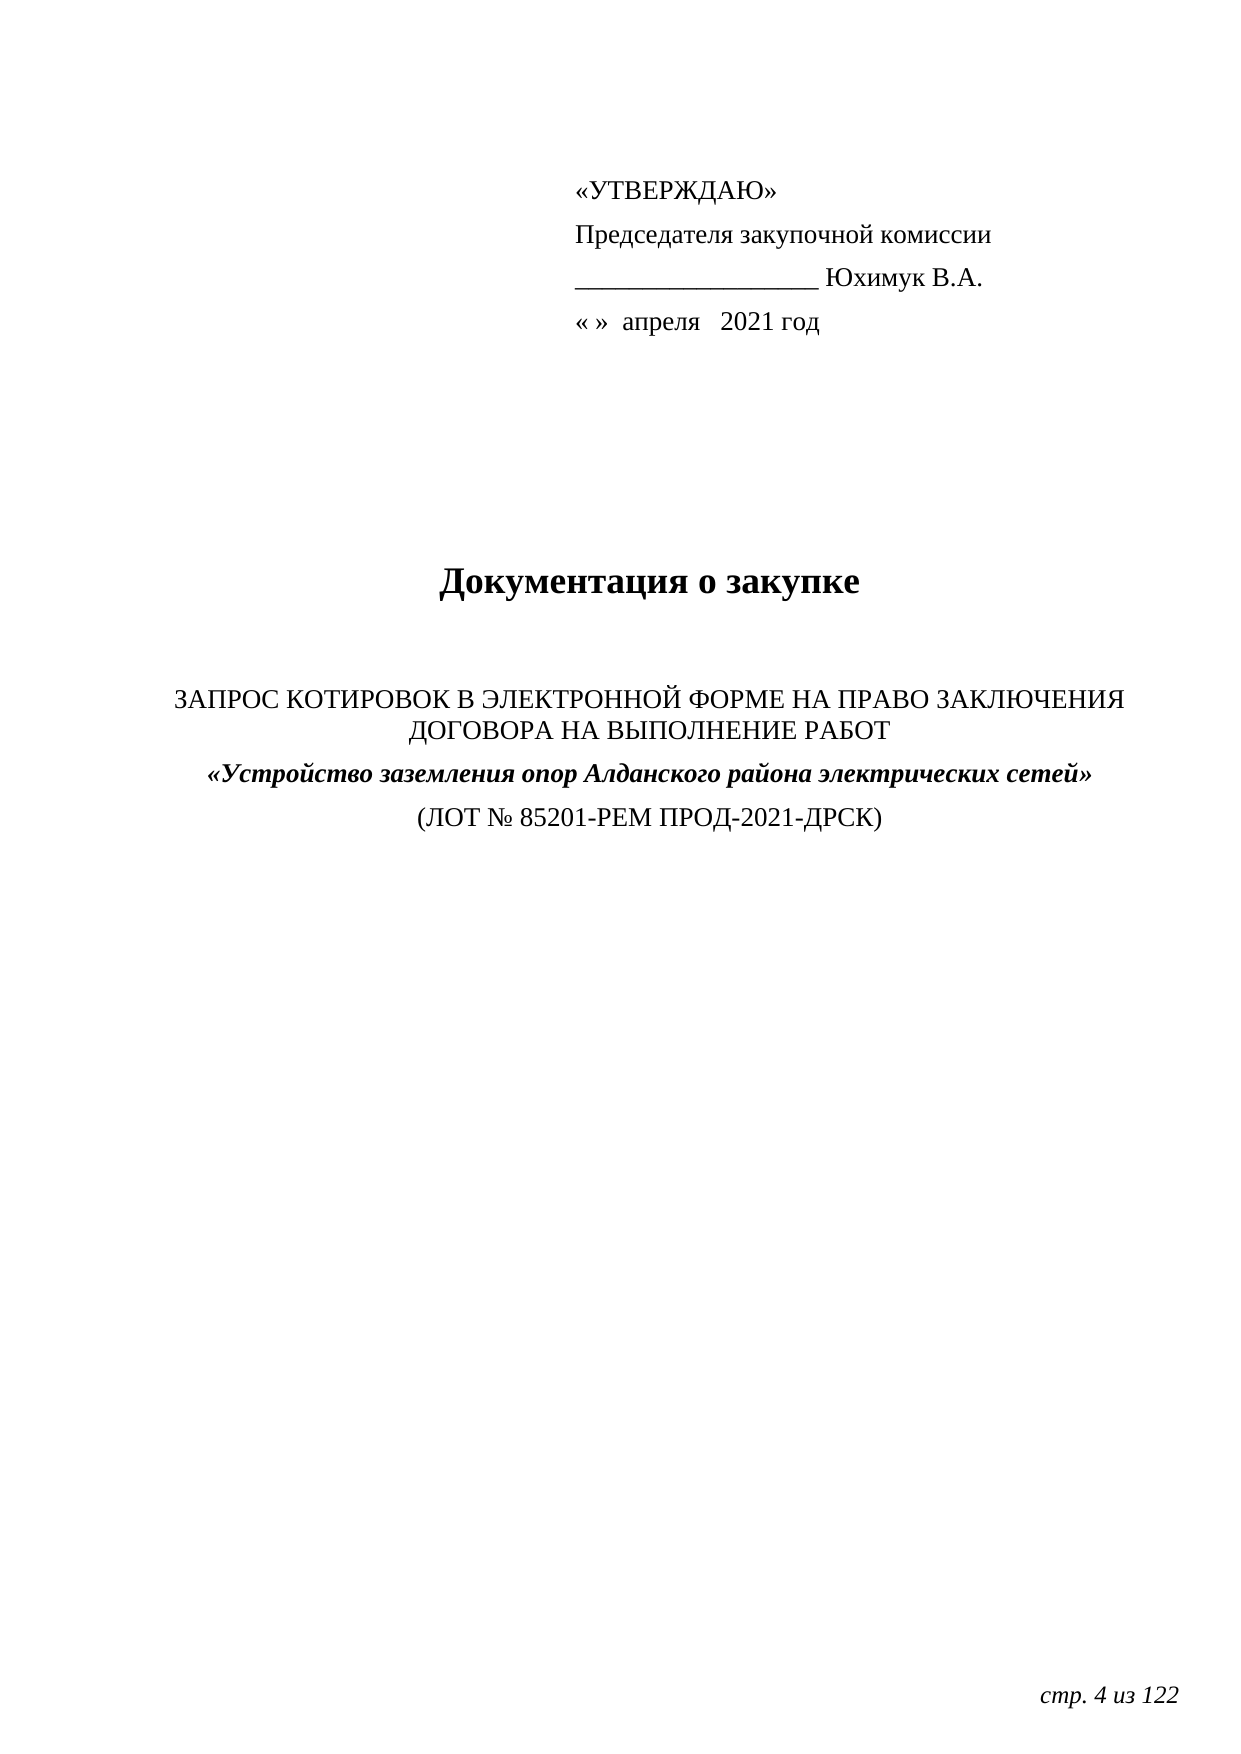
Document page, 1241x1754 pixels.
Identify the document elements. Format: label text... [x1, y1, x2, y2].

text __________________ Юхимук В.А. [575, 262, 1181, 293]
text «УТВЕРЖДАЮ» [575, 174, 1181, 205]
text «Устройство заземления опор Алданского района электрических сетей» [118, 758, 1181, 789]
text Документация о закупке [118, 558, 1181, 602]
text « » апреля 2021 год [575, 305, 1181, 336]
text ЗАПРОС КОТИРОВОК В ЭЛЕКТРОННОЙ ФОРМЕ НА ПРАВО ЗАКЛЮЧЕНИЯ ДОГОВОРА НА ВЫПОЛНЕНИЕ РАБОТ [118, 683, 1181, 745]
text Председателя закупочной комиссии [575, 218, 1181, 249]
text (ЛОТ № 85201-РЕМ ПРОД-2021-ДРСК) [118, 801, 1181, 832]
